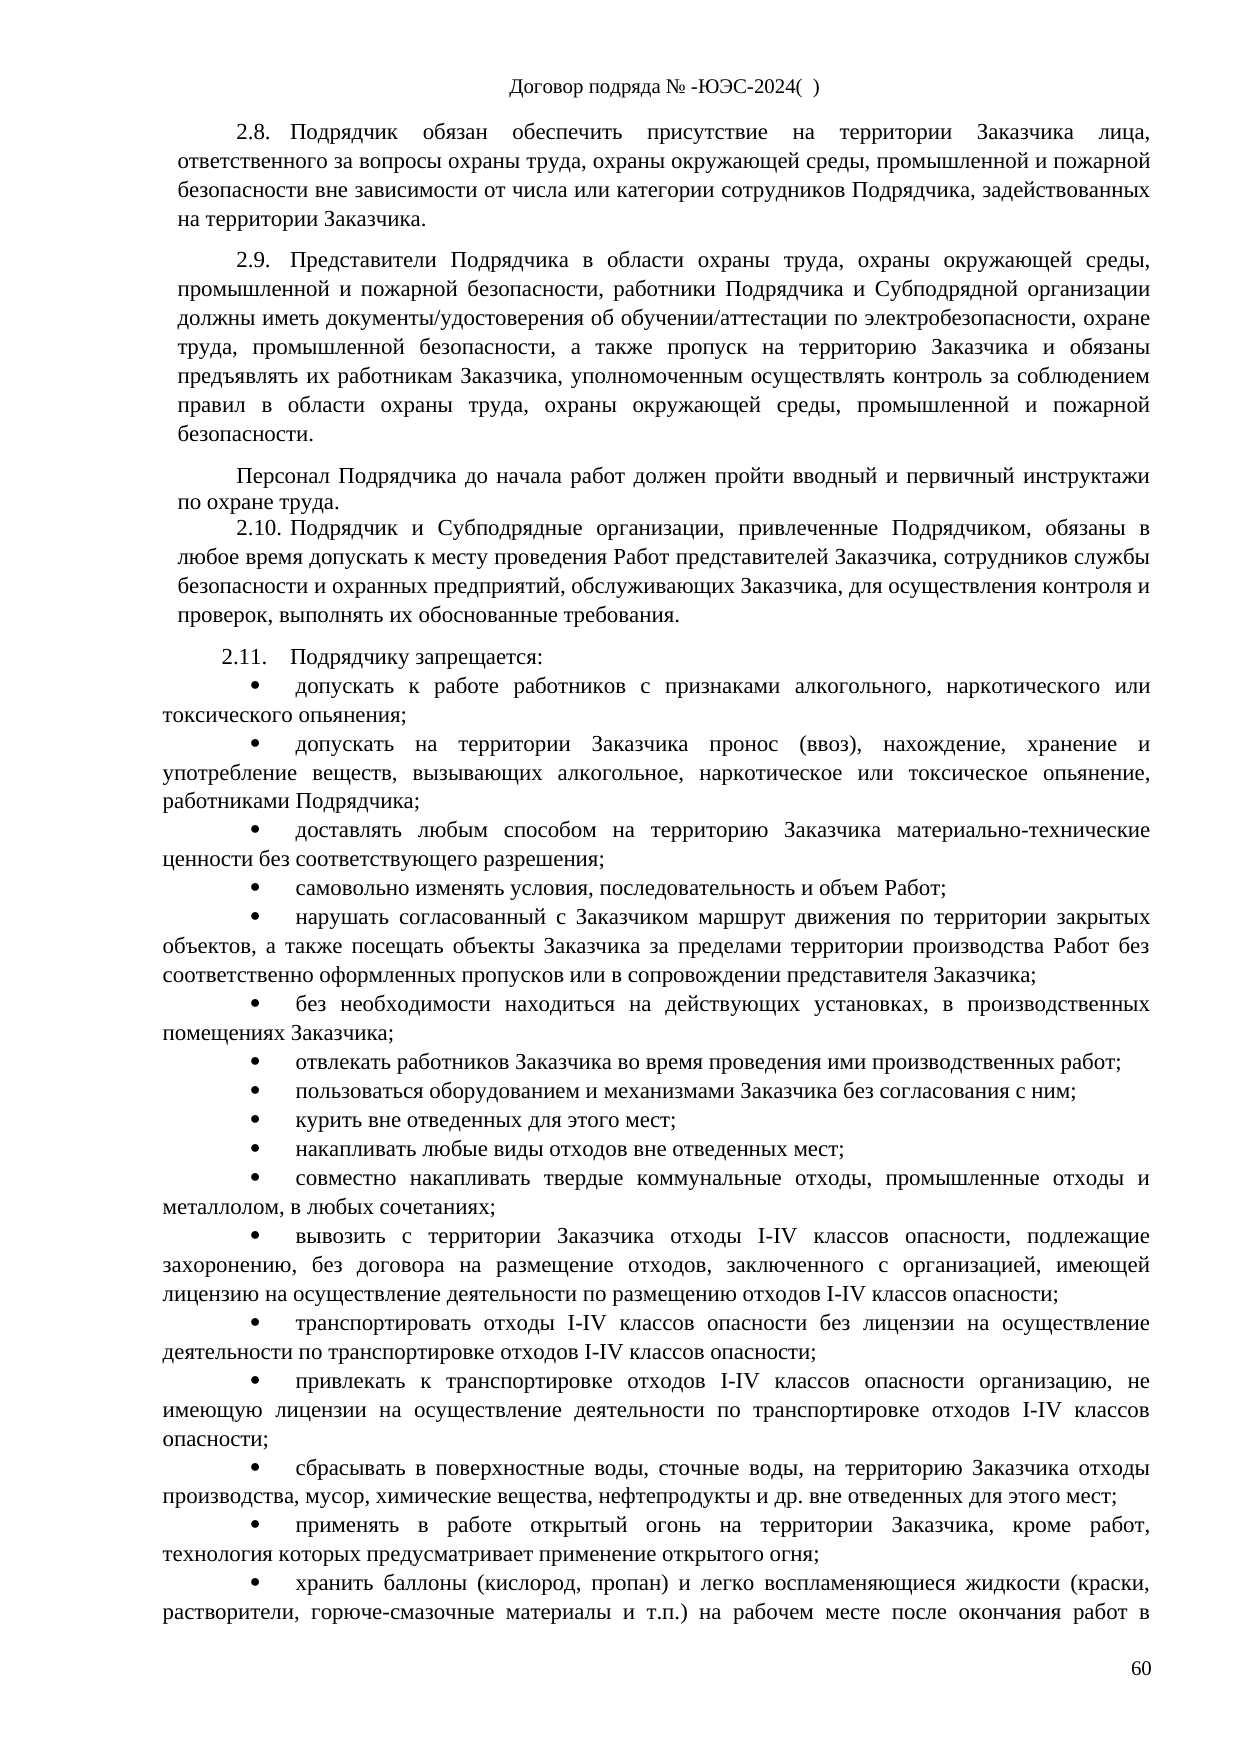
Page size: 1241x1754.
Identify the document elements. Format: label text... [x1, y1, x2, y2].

list накапливать любые виды отходов вне отведенных мест; [162, 1135, 1152, 1161]
list самовольно изменять условия, последовательность и объем Работ; [162, 874, 1152, 901]
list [162, 1569, 1152, 1625]
list пользоваться оборудованием и механизмами Заказчика без согласования с ним; [162, 1077, 1152, 1103]
list нарушать согласованный с Заказчиком маршрут движения по территории закрытых объектов, а также посещать объекты Заказчика за пределами территории производства Работ без соответственно оформленных пропусков или в сопровождении представителя Заказчика; [162, 903, 1152, 988]
text Персонал Подрядчика до начала работ должен пройти вводный и первичный инструктажи по охране труда. [177, 462, 1152, 514]
list привлекать к транспортировке отходов I-IV классов опасности организацию, не имеющую лицензии на осуществление деятельности по транспортировке отходов I-IV классов опасности; [162, 1367, 1152, 1451]
list совместно накапливать твердые коммунальные отходы, промышленные отходы и металлолом, в любых сочетаниях; [162, 1164, 1152, 1219]
list Подрядчик и Субподрядные организации, привлеченные Подрядчиком, обязаны в любое время допускать к месту проведения Работ представителей Заказчика, сотрудников службы безопасности и охранных предприятий, обслуживающих Заказчика, для осуществления контроля и проверок, выполнять их обоснованные требования. [177, 514, 1152, 628]
list доставлять любым способом на территорию Заказчика материально-технические ценности без соответствующего разрешения; [162, 816, 1152, 872]
list Подрядчик обязан обеспечить присутствие на территории Заказчика лица, ответственного за вопросы охраны труда, охраны окружающей среды, промышленной и пожарной безопасности вне зависимости от числа или категории сотрудников Подрядчика, задействованных на территории Заказчика. [177, 118, 1152, 231]
list допускать на территории Заказчика пронос (ввоз), нахождение, хранение и употребление веществ, вызывающих алкогольное, наркотическое или токсическое опьянение, работниками Подрядчика; [162, 729, 1152, 814]
list допускать к работе работников с признаками алкогольного, наркотического или токсического опьянения; [162, 672, 1152, 727]
list применять в работе открытый огонь на территории Заказчика, кроме работ, технология которых предусматривает применение открытого огня; [162, 1511, 1152, 1567]
list транспортировать отходы I-IV классов опасности без лицензии на осуществление деятельности по транспортировке отходов I-IV классов опасности; [162, 1309, 1152, 1364]
list Подрядчику запрещается: [162, 643, 1152, 669]
list отвлекать работников Заказчика во время проведения ими производственных работ; [162, 1048, 1152, 1074]
list сбрасывать в поверхностные воды, сточные воды, на территорию Заказчика отходы производства, мусор, химические вещества, нефтепродукты и др. вне отведенных для этого мест; [162, 1453, 1152, 1509]
list курить вне отведенных для этого мест; [162, 1106, 1152, 1132]
list вывозить с территории Заказчика отходы I-IV классов опасности, подлежащие захоронению, без договора на размещение отходов, заключенного с организацией, имеющей лицензию на осуществление деятельности по размещению отходов I-IV классов опасности; [162, 1222, 1152, 1306]
list без необходимости находиться на действующих установках, в производственных помещениях Заказчика; [162, 990, 1152, 1046]
list Представители Подрядчика в области охраны труда, охраны окружающей среды, промышленной и пожарной безопасности, работники Подрядчика и Субподрядной организации должны иметь документы/удостоверения об обучении/аттестации по электробезопасности, охране труда, промышленной безопасности, а также пропуск на территорию Заказчика и обязаны предъявлять их работникам Заказчика, уполномоченным осуществлять контроль за соблюдением правил в области охраны труда, охраны окружающей среды, промышленной и пожарной безопасности. [177, 246, 1152, 447]
